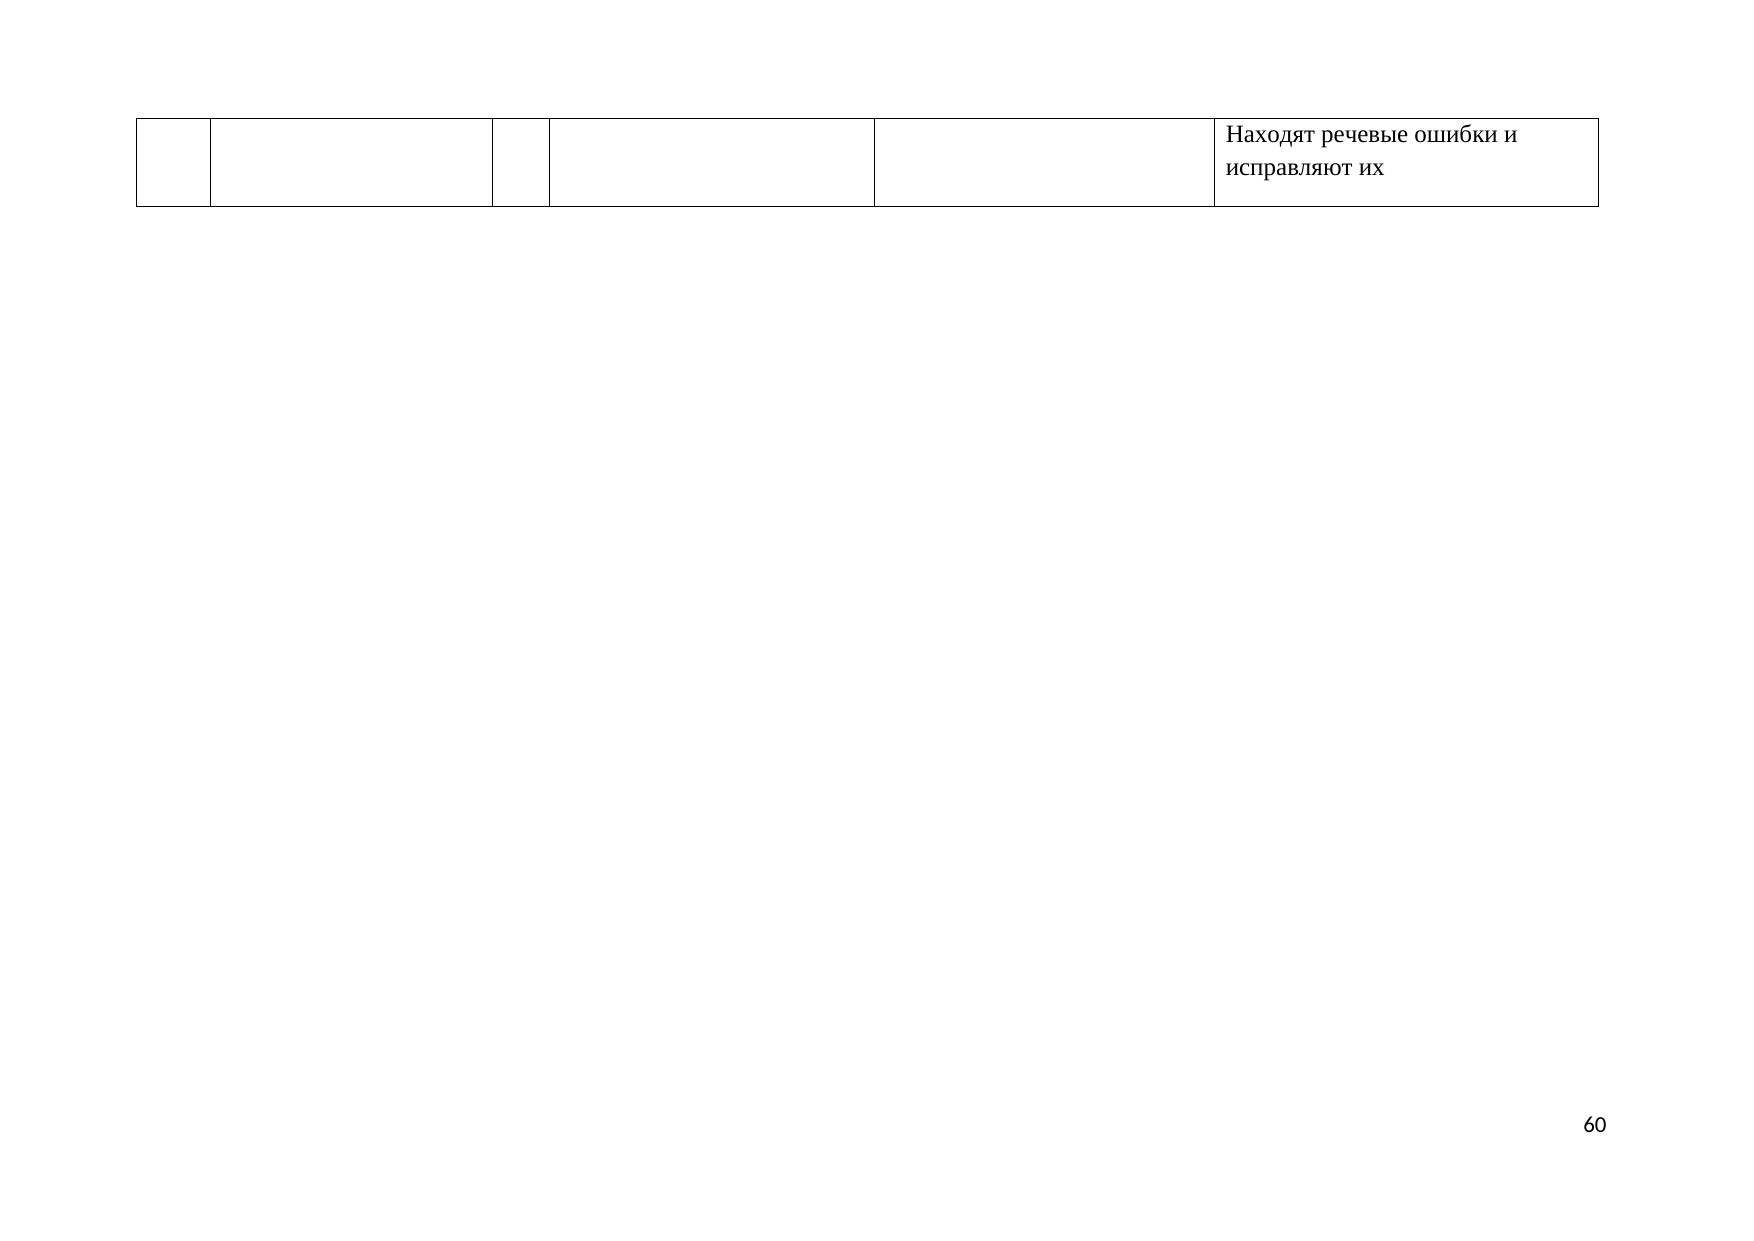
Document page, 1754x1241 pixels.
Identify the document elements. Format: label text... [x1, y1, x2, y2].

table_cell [211, 119, 492, 206]
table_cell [550, 119, 874, 206]
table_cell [1215, 119, 1598, 206]
table_cell 1 [493, 119, 549, 206]
table_cell 68 [137, 119, 210, 206]
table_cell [875, 119, 1214, 206]
